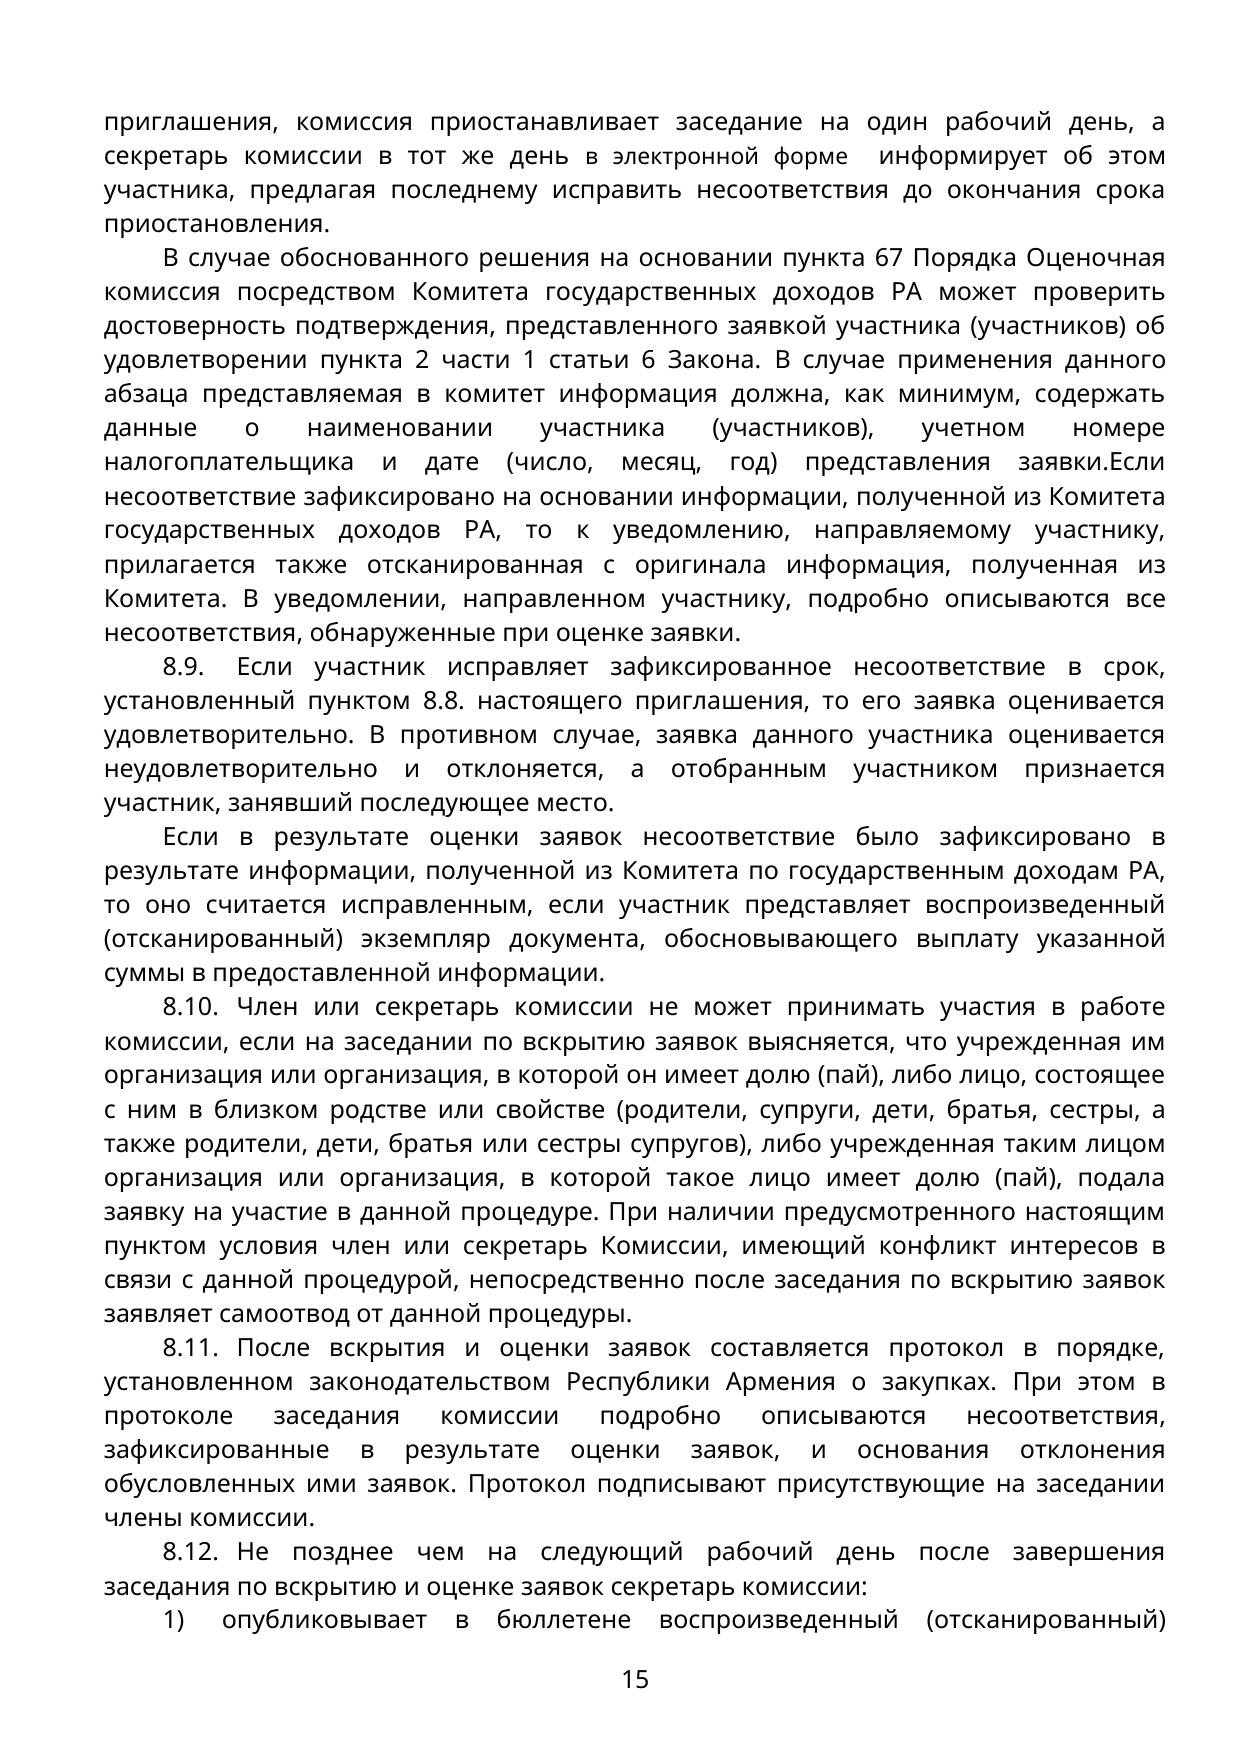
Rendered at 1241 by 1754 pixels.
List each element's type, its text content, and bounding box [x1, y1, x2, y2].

text В случае обоснованного решения на основании пункта 67 Порядка Оценочная комиссия посредством Комитета государственных доходов РА может проверить достоверность подтверждения, представленного заявкой участника (участников) об удовлетворении пункта 2 части 1 статьи 6 Закона. В случае применения данного абзаца представляемая в комитет информация должна, как минимум, содержать данные о наименовании участника (участников), учетном номере налогоплательщика и дате (число, месяц, год) представления заявки.Если несоответствие зафиксировано на основании информации, полученной из Комитета государственных доходов РА, то к уведомлению, направляемому участнику, прилагается также отсканированная с оригинала информация, полученная из Комитета. В уведомлении, направленном участнику, подробно описываются все несоответствия, обнаруженные при оценке заявки. [103, 240, 1167, 648]
text 8.12. Не позднее чем на следующий рабочий день после завершения заседания по вскрытию и оценке заявок секретарь комиссии: [103, 1534, 1167, 1602]
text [103, 1602, 1167, 1636]
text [103, 103, 1167, 240]
text Если в результате оценки заявок несоответствие было зафиксировано в результате информации, полученной из Комитета по государственным доходам РА, то оно считается исправленным, если участник представляет воспроизведенный (отсканированный) экземпляр документа, обосновывающего выплату указанной суммы в предоставленной информации. [103, 819, 1167, 989]
text 8.9. Если участник исправляет зафиксированное несоответствие в срок, установленный пунктом 8.8. настоящего приглашения, то его заявка оценивается удовлетворительно. В противном случае, заявка данного участника оценивается неудовлетворительно и отклоняется, а отобранным участником признается участник, занявший последующее место. [103, 648, 1167, 819]
text 8.10. Член или секретарь комиссии не может принимать участия в работе комиссии, если на заседании по вскрытию заявок выясняется, что учрежденная им организация или организация, в которой он имеет долю (пай), либо лицо, состоящее с ним в близком родстве или свойстве (родители, супруги, дети, братья, сестры, а также родители, дети, братья или сестры супругов), либо учрежденная таким лицом организация или организация, в которой такое лицо имеет долю (пай), подала заявку на участие в данной процедуре. При наличии предусмотренного настоящим пунктом условия член или секретарь Комиссии, имеющий конфликт интересов в связи с данной процедурой, непосредственно после заседания по вскрытию заявок заявляет самоотвод от данной процедуры. [103, 989, 1167, 1330]
text 8.11. После вскрытия и оценки заявок составляется протокол в порядке, установленном законодательством Республики Армения о закупках. При этом в протоколе заседания комиссии подробно описываются несоответствия, зафиксированные в результате оценки заявок, и основания отклонения обусловленных ими заявок. Протокол подписывают присутствующие на заседании члены комиссии. [103, 1330, 1167, 1534]
